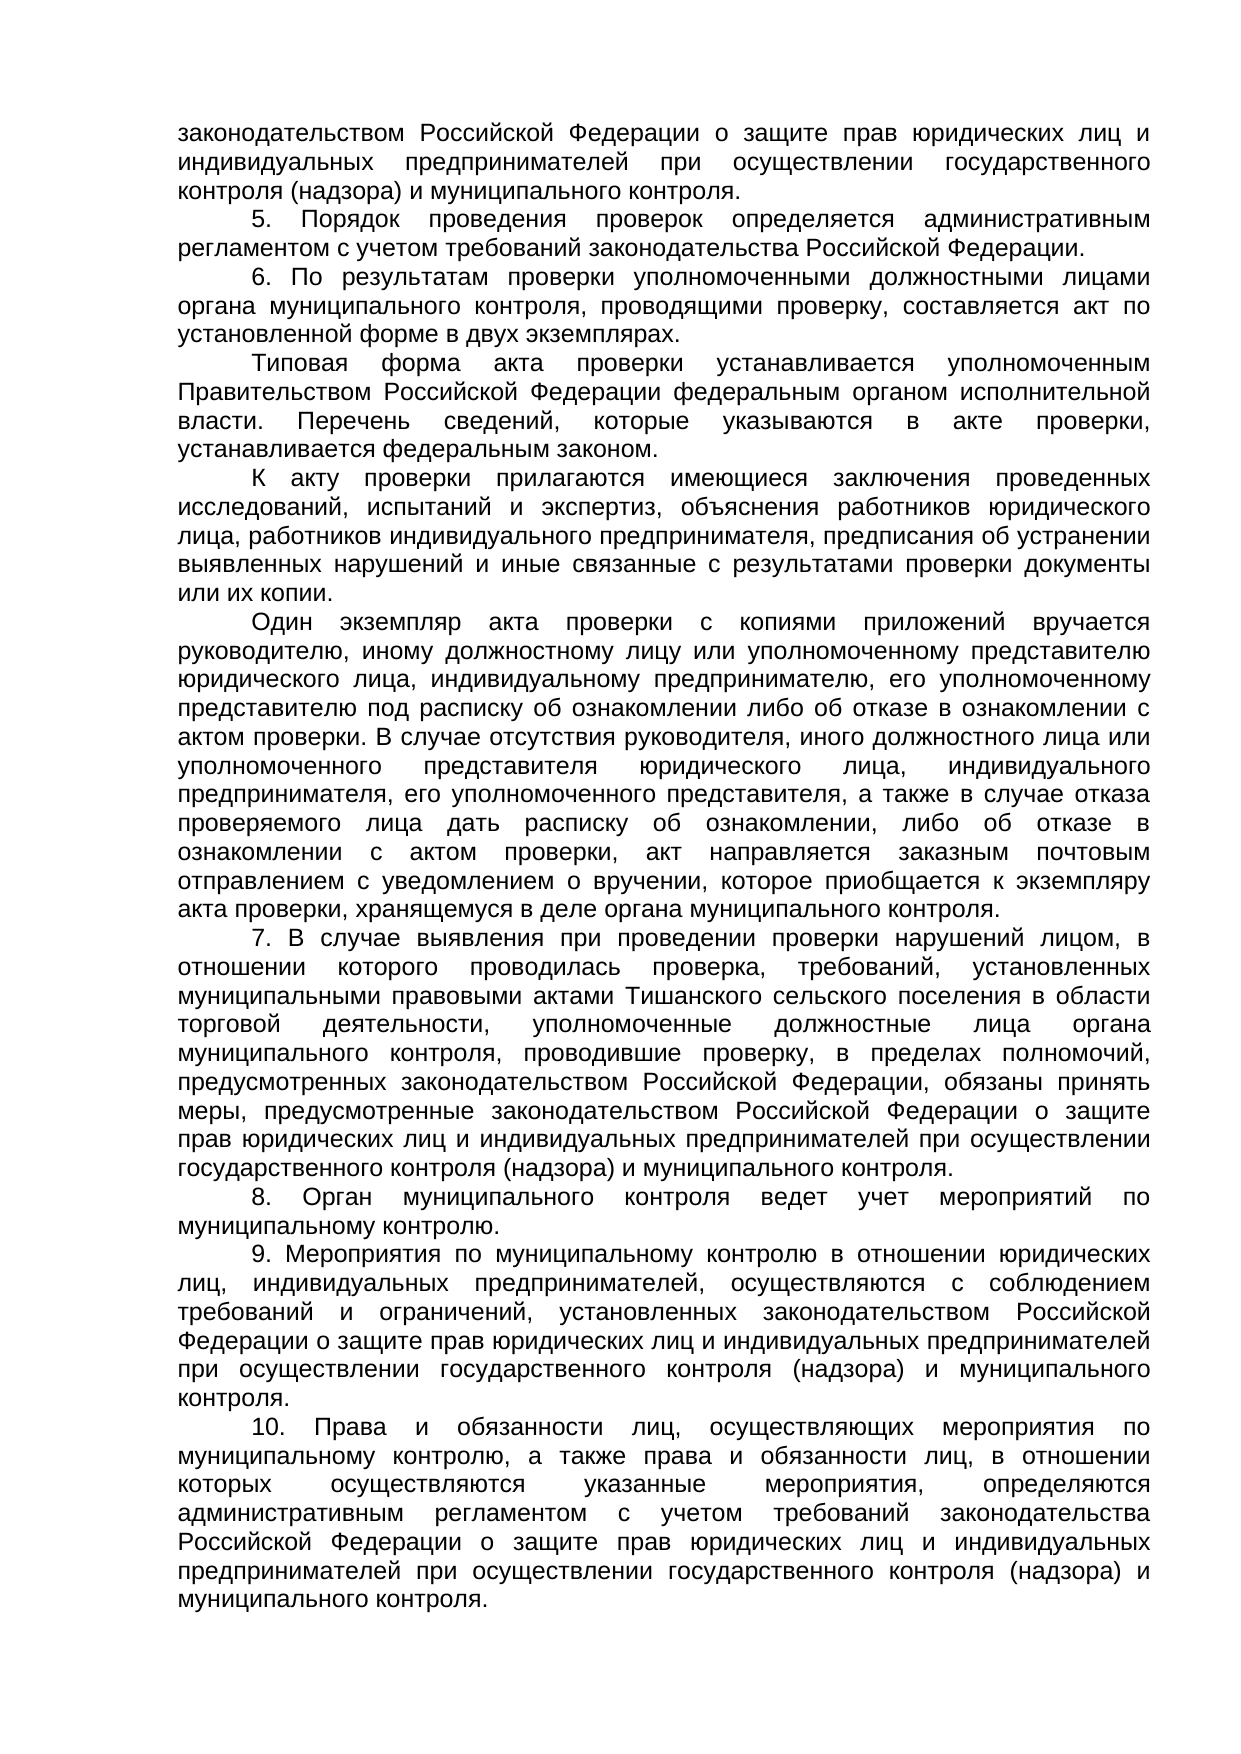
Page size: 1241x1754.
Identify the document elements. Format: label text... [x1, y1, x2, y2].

text 8. Орган муниципального контроля ведет учет мероприятий по муниципальному контролю. [177, 1182, 1152, 1239]
text 9. Мероприятия по муниципальному контролю в отношении юридических лиц, индивидуальных предпринимателей, осуществляются с соблюдением требований и ограничений, установленных законодательством Российской Федерации о защите прав юридических лиц и индивидуальных предпринимателей при осуществлении государственного контроля (надзора) и муниципального контроля. [177, 1239, 1152, 1412]
text 6. По результатам проверки уполномоченными должностными лицами органа муниципального контроля, проводящими проверку, составляется акт по установленной форме в двух экземплярах. [177, 262, 1152, 348]
text К акту проверки прилагаются имеющиеся заключения проведенных исследований, испытаний и экспертиз, объяснения работников юридического лица, работников индивидуального предпринимателя, предписания об устранении выявленных нарушений и иные связанные с результатами проверки документы или их копии. [177, 463, 1152, 607]
text 10. Права и обязанности лиц, осуществляющих мероприятия по муниципальному контролю, а также права и обязанности лиц, в отношении которых осуществляются указанные мероприятия, определяются административным регламентом с учетом требований законодательства Российской Федерации о защите прав юридических лиц и индивидуальных предпринимателей при осуществлении государственного контроля (надзора) и муниципального контроля. [177, 1412, 1152, 1613]
text Типовая форма акта проверки устанавливается уполномоченным Правительством Российской Федерации федеральным органом исполнительной власти. Перечень сведений, которые указываются в акте проверки, устанавливается федеральным законом. [177, 348, 1152, 463]
text 7. В случае выявления при проведении проверки нарушений лицом, в отношении которого проводилась проверка, требований, установленных муниципальными правовыми актами Тишанского сельского поселения в области торговой деятельности, уполномоченные должностные лица органа муниципального контроля, проводившие проверку, в пределах полномочий, предусмотренных законодательством Российской Федерации, обязаны принять меры, предусмотренные законодательством Российской Федерации о защите прав юридических лиц и индивидуальных предпринимателей при осуществлении государственного контроля (надзора) и муниципального контроля. [177, 923, 1152, 1182]
text 5. Порядок проведения проверок определяется административным регламентом с учетом требований законодательства Российской Федерации. [177, 204, 1152, 262]
text Один экземпляр акта проверки с копиями приложений вручается руководителю, иному должностному лицу или уполномоченному представителю юридического лица, индивидуальному предпринимателю, его уполномоченному представителю под расписку об ознакомлении либо об отказе в ознакомлении с актом проверки. В случае отсутствия руководителя, иного должностного лица или уполномоченного представителя юридического лица, индивидуального предпринимателя, его уполномоченного представителя, а также в случае отказа проверяемого лица дать расписку об ознакомлении, либо об отказе в ознакомлении с актом проверки, акт направляется заказным почтовым отправлением с уведомлением о вручении, которое приобщается к экземпляру акта проверки, хранящемуся в деле органа муниципального контроля. [177, 607, 1152, 923]
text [177, 118, 1152, 204]
